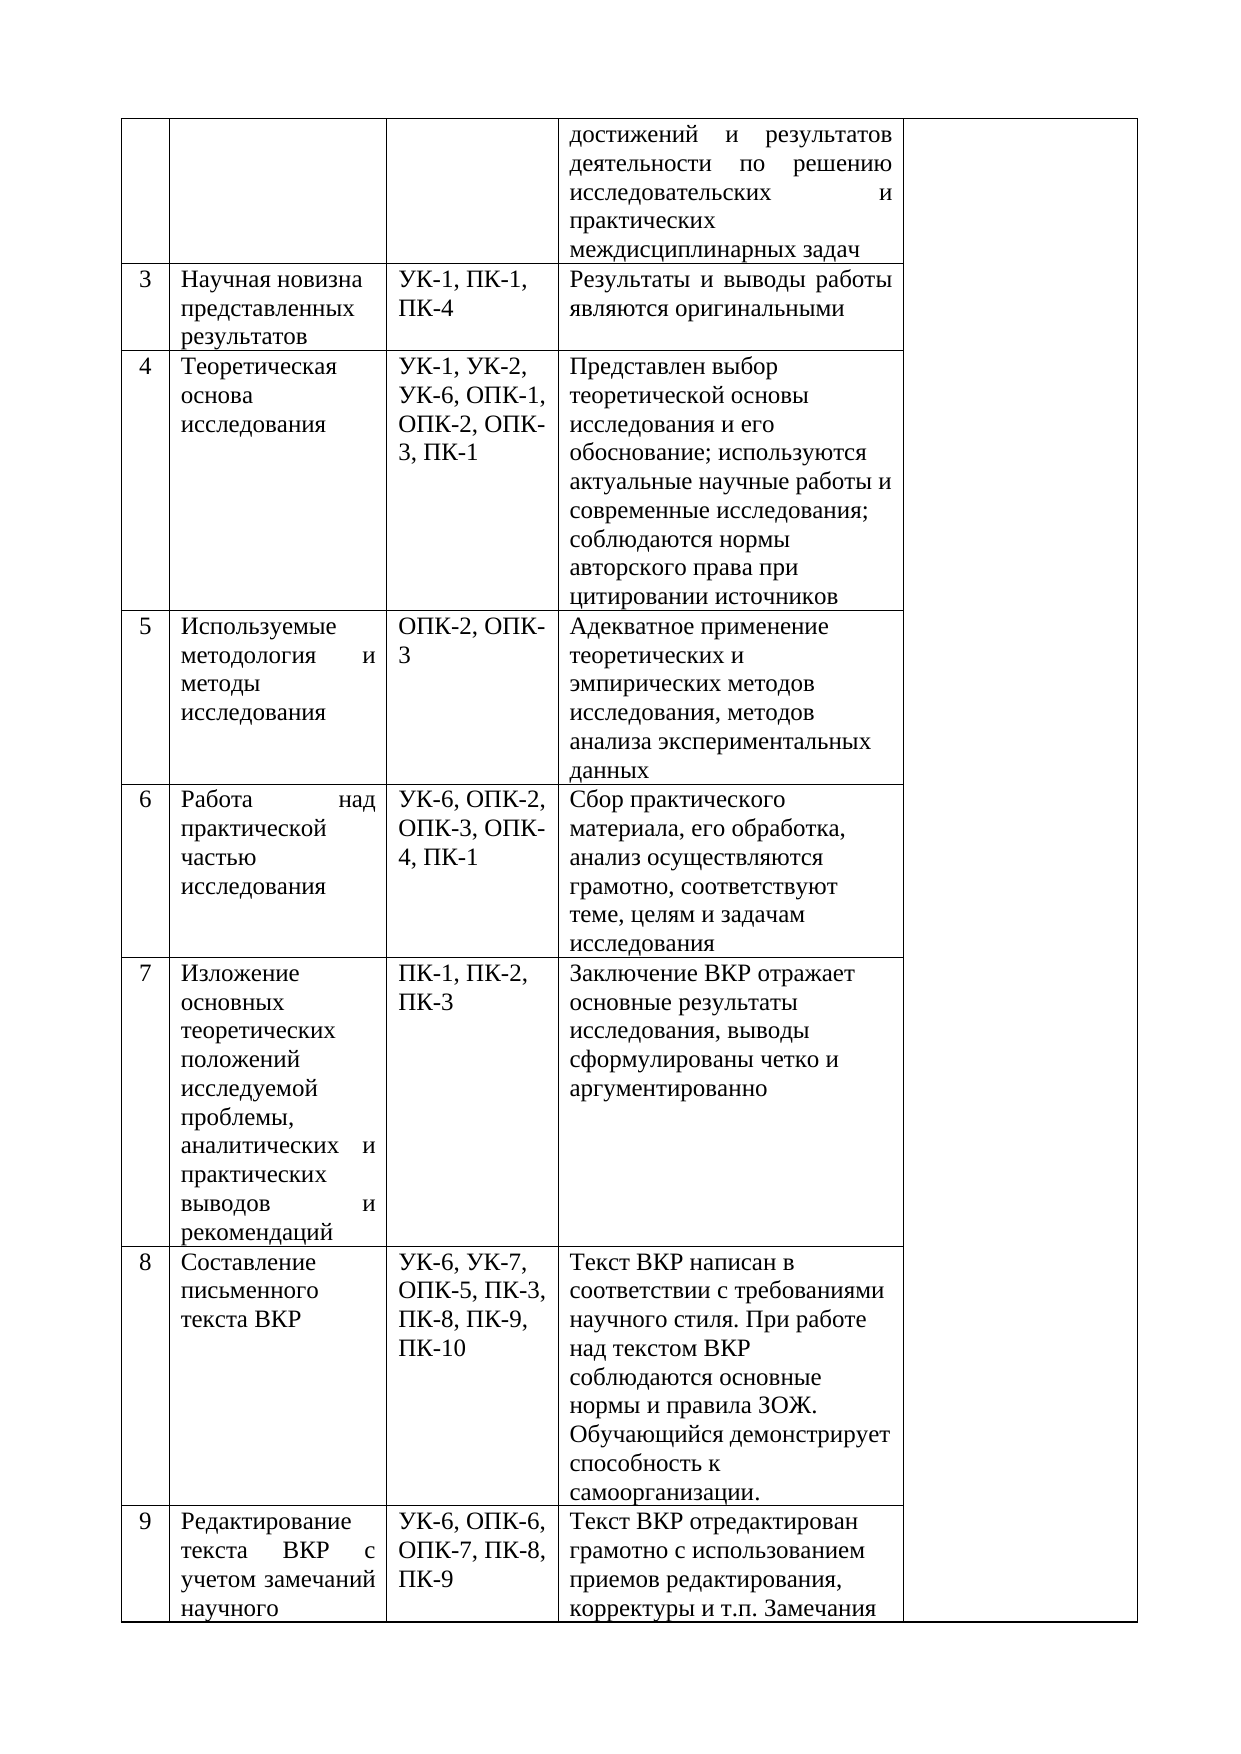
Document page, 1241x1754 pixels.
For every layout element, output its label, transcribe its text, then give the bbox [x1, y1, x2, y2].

table_cell Изложение основных теоретических положений исследуемой проблемы, аналитических и практических выводов и рекомендаций [170, 958, 386, 1246]
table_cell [559, 119, 903, 263]
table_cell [170, 1506, 386, 1621]
table_cell 6 [122, 785, 169, 957]
table_cell 3 [122, 264, 169, 350]
table_cell Адекватное применение теоретических и эмпирических методов исследования, методов анализа экспериментальных данных [559, 611, 903, 783]
table_cell ОПК-2, ОПК-3 [387, 611, 558, 783]
table_cell Сбор практического материала, его обработка, анализ осуществляются грамотно, соответствуют теме, целям и задачам исследования [559, 785, 903, 957]
table_cell 4 [122, 351, 169, 610]
table_cell ПК-1, ПК-2, ПК-3 [387, 958, 558, 1246]
table_cell Теоретическая основа исследования [170, 351, 386, 610]
table_cell УК-1, ПК-1, ПК-4 [387, 264, 558, 350]
table_cell 9 [122, 1506, 169, 1621]
table_cell Работа над практической частью исследования [170, 785, 386, 957]
table_cell 2 [122, 119, 169, 263]
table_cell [170, 119, 386, 263]
table_cell Используемые методология и методы исследования [170, 611, 386, 783]
table_cell 7 [122, 958, 169, 1246]
table_cell Представлен выбор теоретической основы исследования и его обоснование; используются актуальные научные работы и современные исследования; соблюдаются нормы авторского права при цитировании источников [559, 351, 903, 610]
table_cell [559, 1506, 903, 1621]
table_cell 8 [122, 1247, 169, 1505]
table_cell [387, 1506, 558, 1621]
table_cell Научная новизна представленных результатов [170, 264, 386, 350]
table_cell Текст ВКР написан в соответствии с требованиями научного стиля. При работе над текстом ВКР соблюдаются основные нормы и правила ЗОЖ. Обучающийся демонстрирует способность к самоорганизации. [559, 1247, 903, 1505]
table_cell УК-6, УК-7, ОПК-5, ПК-3, ПК-8, ПК-9, ПК-10 [387, 1247, 558, 1505]
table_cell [387, 119, 558, 263]
table_cell УК-1, УК-2, УК-6, ОПК-1, ОПК-2, ОПК-3, ПК-1 [387, 351, 558, 610]
table_cell УК-6, ОПК-2, ОПК-3, ОПК-4, ПК-1 [387, 785, 558, 957]
table_cell 5 [122, 611, 169, 783]
table_cell Составление письменного текста ВКР [170, 1247, 386, 1505]
table_cell Результаты и выводы работы являются оригинальными [559, 264, 903, 350]
table_cell Заключение ВКР отражает основные результаты исследования, выводы сформулированы четко и аргументированно [559, 958, 903, 1246]
